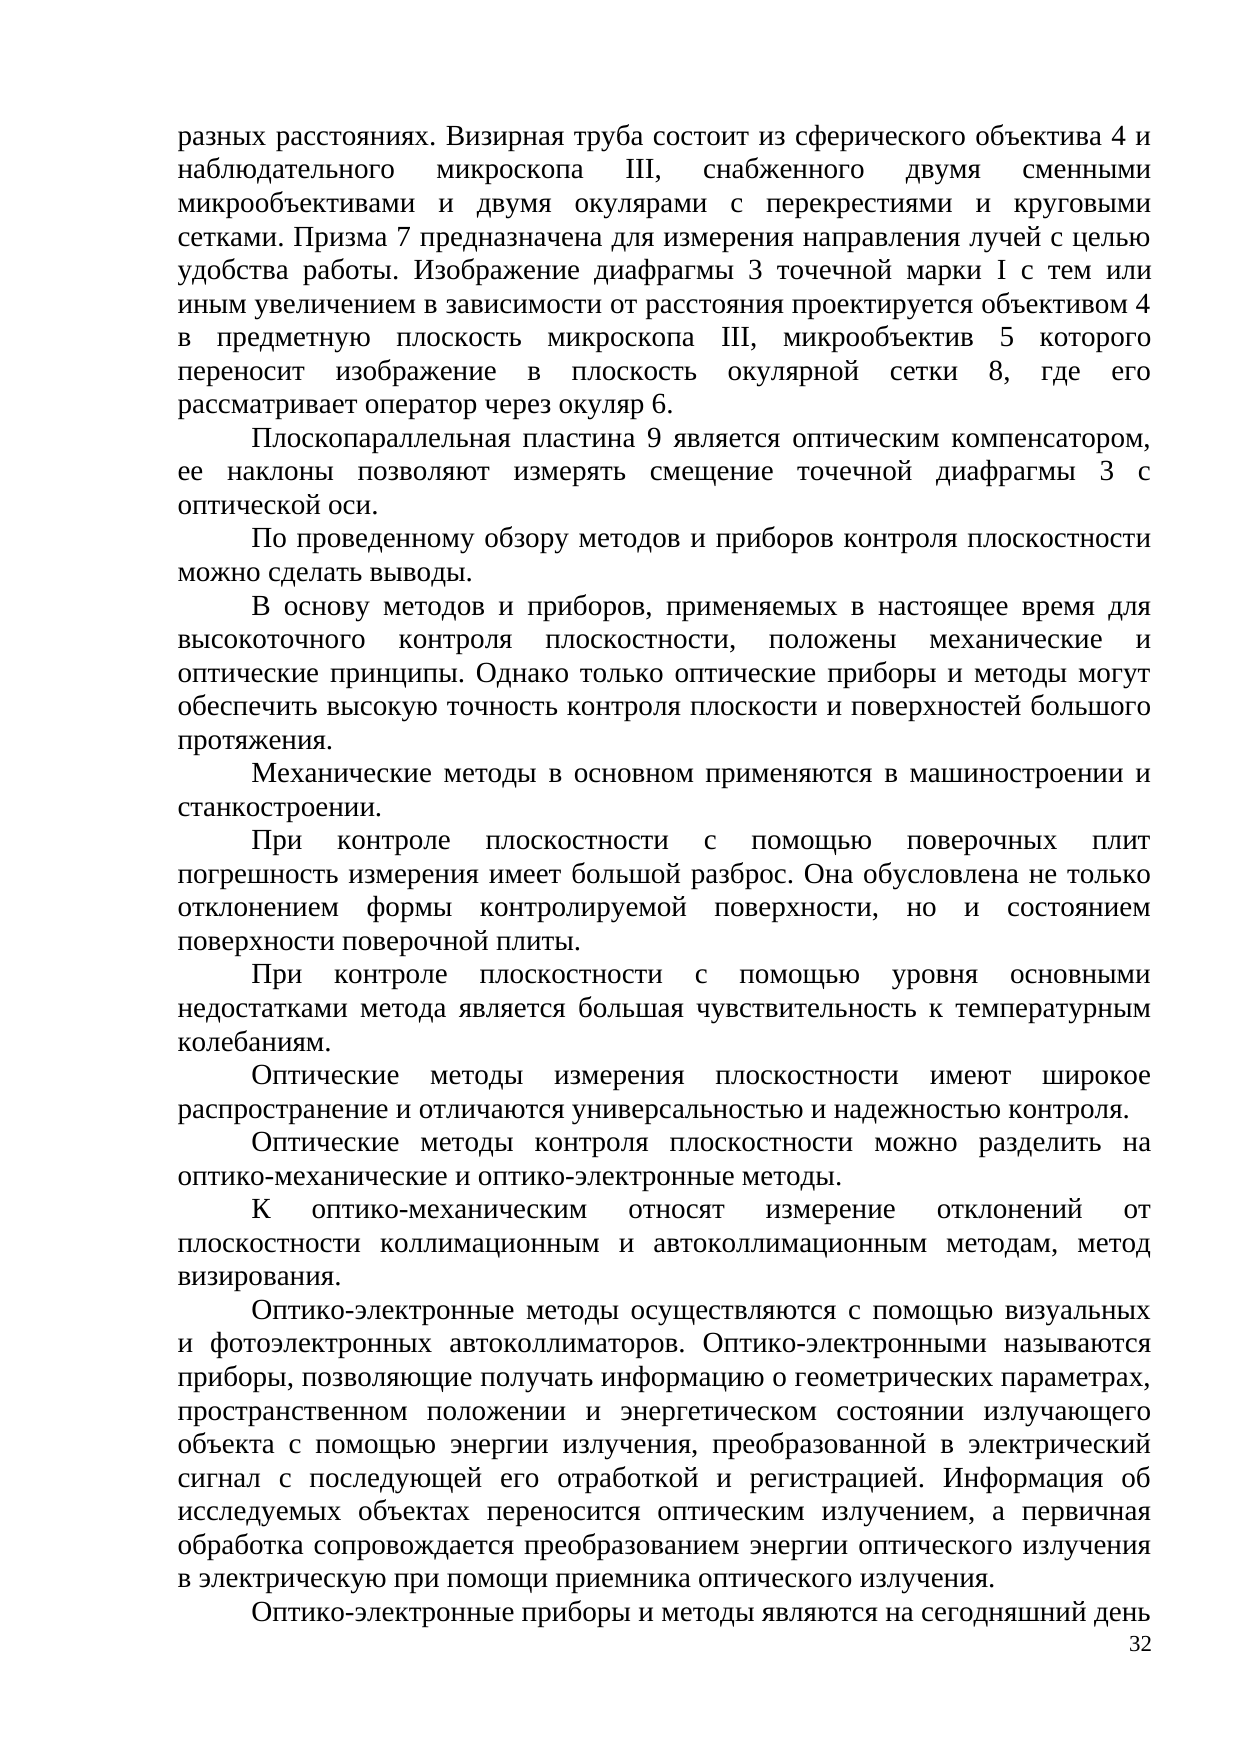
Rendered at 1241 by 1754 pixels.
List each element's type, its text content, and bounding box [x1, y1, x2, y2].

text По проведенному обзору методов и приборов контроля плоскостности можно сделать выводы. [177, 521, 1152, 588]
text При контроле плоскостности с помощью поверочных плит погрешность измерения имеет большой разброс. Она обусловлена не только отклонением формы контролируемой поверхности, но и состоянием поверхности поверочной плиты. [177, 822, 1152, 957]
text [177, 1594, 1152, 1627]
text Плоскопараллельная пластина 9 является оптическим компенсатором, ее наклоны позволяют измерять смещение точечной диафрагмы 3 с оптической оси. [177, 420, 1152, 521]
text Оптические методы измерения плоскостности имеют широкое распространение и отличаются универсальностью и надежностью контроля. [177, 1057, 1152, 1124]
text К оптико-механическим относят измерение отклонений от плоскостности коллимационным и автоколлимационным методам, метод визирования. [177, 1191, 1152, 1292]
text Оптико-электронные методы осуществляются с помощью визуальных и фотоэлектронных автоколлиматоров. Оптико-электронными называются приборы, позволяющие получать информацию о геометрических параметрах, пространственном положении и энергетическом состоянии излучающего объекта с помощью энергии излучения, преобразованной в электрический сигнал с последующей его отработкой и регистрацией. Информация об исследуемых объектах переносится оптическим излучением, а первичная обработка сопровождается преобразованием энергии оптического излучения в электрическую при помощи приемника оптического излучения. [177, 1292, 1152, 1594]
text Механические методы в основном применяются в машиностроении и станкостроении. [177, 755, 1152, 822]
text При контроле плоскостности с помощью уровня основными недостатками метода является большая чувствительность к температурным колебаниям. [177, 957, 1152, 1057]
text Оптические методы контроля плоскостности можно разделить на оптико-механические и оптико-электронные методы. [177, 1124, 1152, 1191]
text В основу методов и приборов, применяемых в настоящее время для высокоточного контроля плоскостности, положены механические и оптические принципы. Однако только оптические приборы и методы могут обеспечить высокую точность контроля плоскости и поверхностей большого протяжения. [177, 588, 1152, 755]
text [177, 118, 1152, 420]
